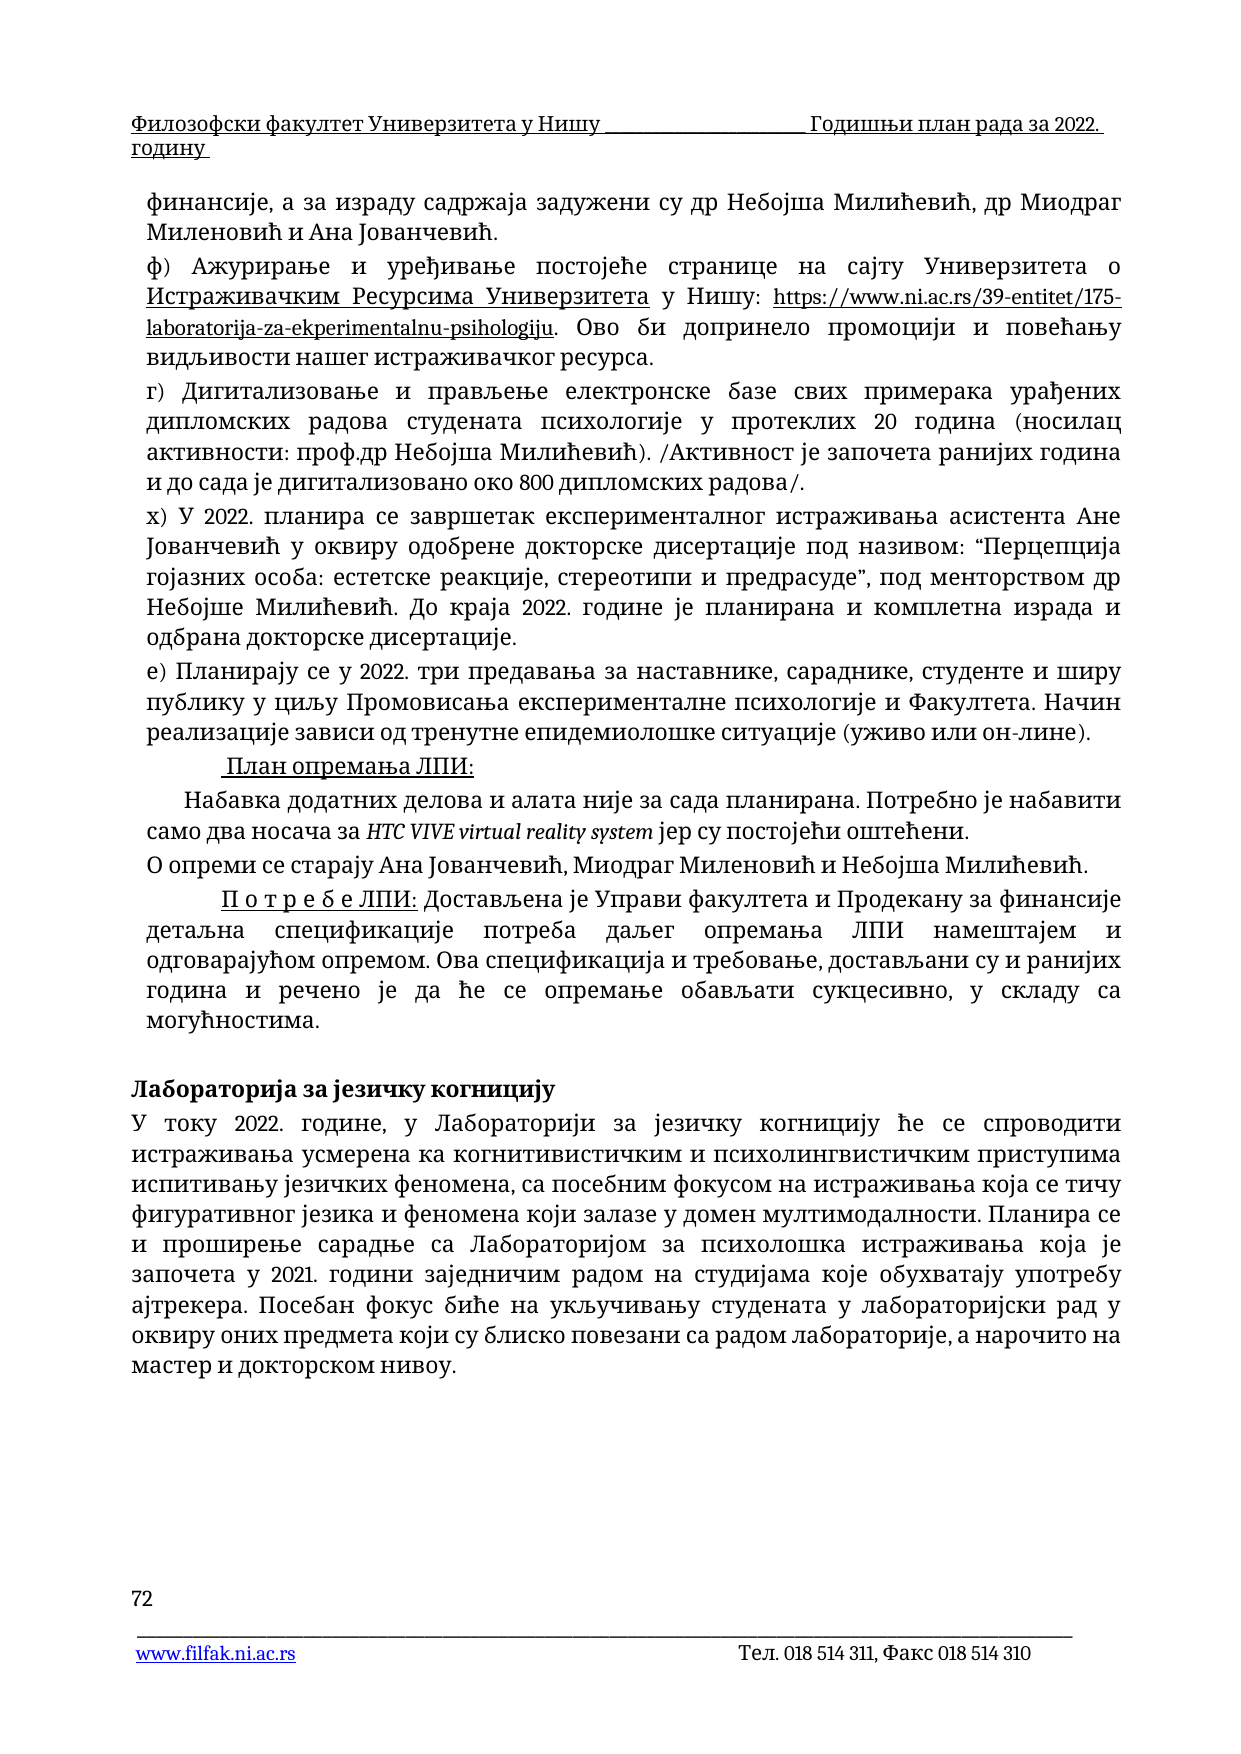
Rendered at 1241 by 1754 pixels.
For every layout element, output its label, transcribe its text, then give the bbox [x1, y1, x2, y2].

text План опремања ЛПИ: [146, 754, 1122, 780]
text У току 2022. године, у Лабораторији за језичку когницију ће се спроводити истраживања усмерена ка когнитивистичким и психолингвистичким приступима испитивању језичких феномена, са посебним фокусом на истраживања која се тичу фигуративног језика и феномена који залазе у домен мултимодалности. Планира се и проширење сарадње са Лабораторијом за психолошка истраживања која је започета у 2021. години заједничим радом на студијама које обухватају употребу ајтрекера. Посебан фокус биће на укључивању студената у лабораторијски рад у оквиру оних предмета који су блиско повезани са радом лабораторије, а нарочито на мастер и докторском нивоу. [131, 1111, 1122, 1379]
text х) У 2022. планира се завршетак експерименталног истраживања асистента Ане Јованчевић у оквиру одобрене докторске дисертације под називом: “Перцепција гојазних особа: естетске реакције, стереотипи и предрасуде”, под менторством др Небојше Милићевић. До краја 2022. године је планирана и комплетна израда и одбрана докторске дисертације. [146, 504, 1122, 651]
text Набавка додатних делова и алата није за сада планирана. Потребно је набавити само два носача за HTC VIVE virtual reality system јер су постојећи оштећени. [146, 788, 1122, 845]
text Лабораторија за језичку когницију [131, 1077, 1122, 1103]
text г) Дигитализовање и прављење електронске базе свих примерака урађених дипломских радова студената психологије у протеклих 20 година (носилац активности: проф.др Небојша Милићевић). /Активност је започета ранијих година и до сада је дигитализовано око 800 дипломских радова/. [146, 379, 1122, 496]
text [146, 189, 1122, 246]
text О опреми се старају Ана Јованчевић, Миодраг Миленовић и Небојша Милићевић. [146, 853, 1122, 879]
text е) Планирају се у 2022. три предавања за наставнике, сараднике, студенте и ширу публику у циљу Промовисања експерименталне психологије и Факултета. Начин реализације зависи од тренутне епидемиолошке ситуације (уживо или он-лине). [146, 659, 1122, 746]
text ф) Ажурирање и уређивање постојеће странице на сајту Универзитета о Истраживачким Ресурсима Универзитета у Нишу: https://www.ni.ac.rs/39-entitet/175-laboratorija-za-ekperimentalnu-psihologiju. Ово би допринело промоцији и повећању видљивости нашег истраживачког ресурса. [146, 254, 1122, 371]
text П о т р е б е ЛПИ: Достављена је Управи факултета и Продекану за финансије детаљна спецификације потреба даљег опремања ЛПИ намештајем и одговарајућом опремом. Ова спецификација и требовање, достављани су и ранијих година и речено је да ће се опремање обављати сукцесивно, у складу са могућностима. [146, 887, 1122, 1034]
